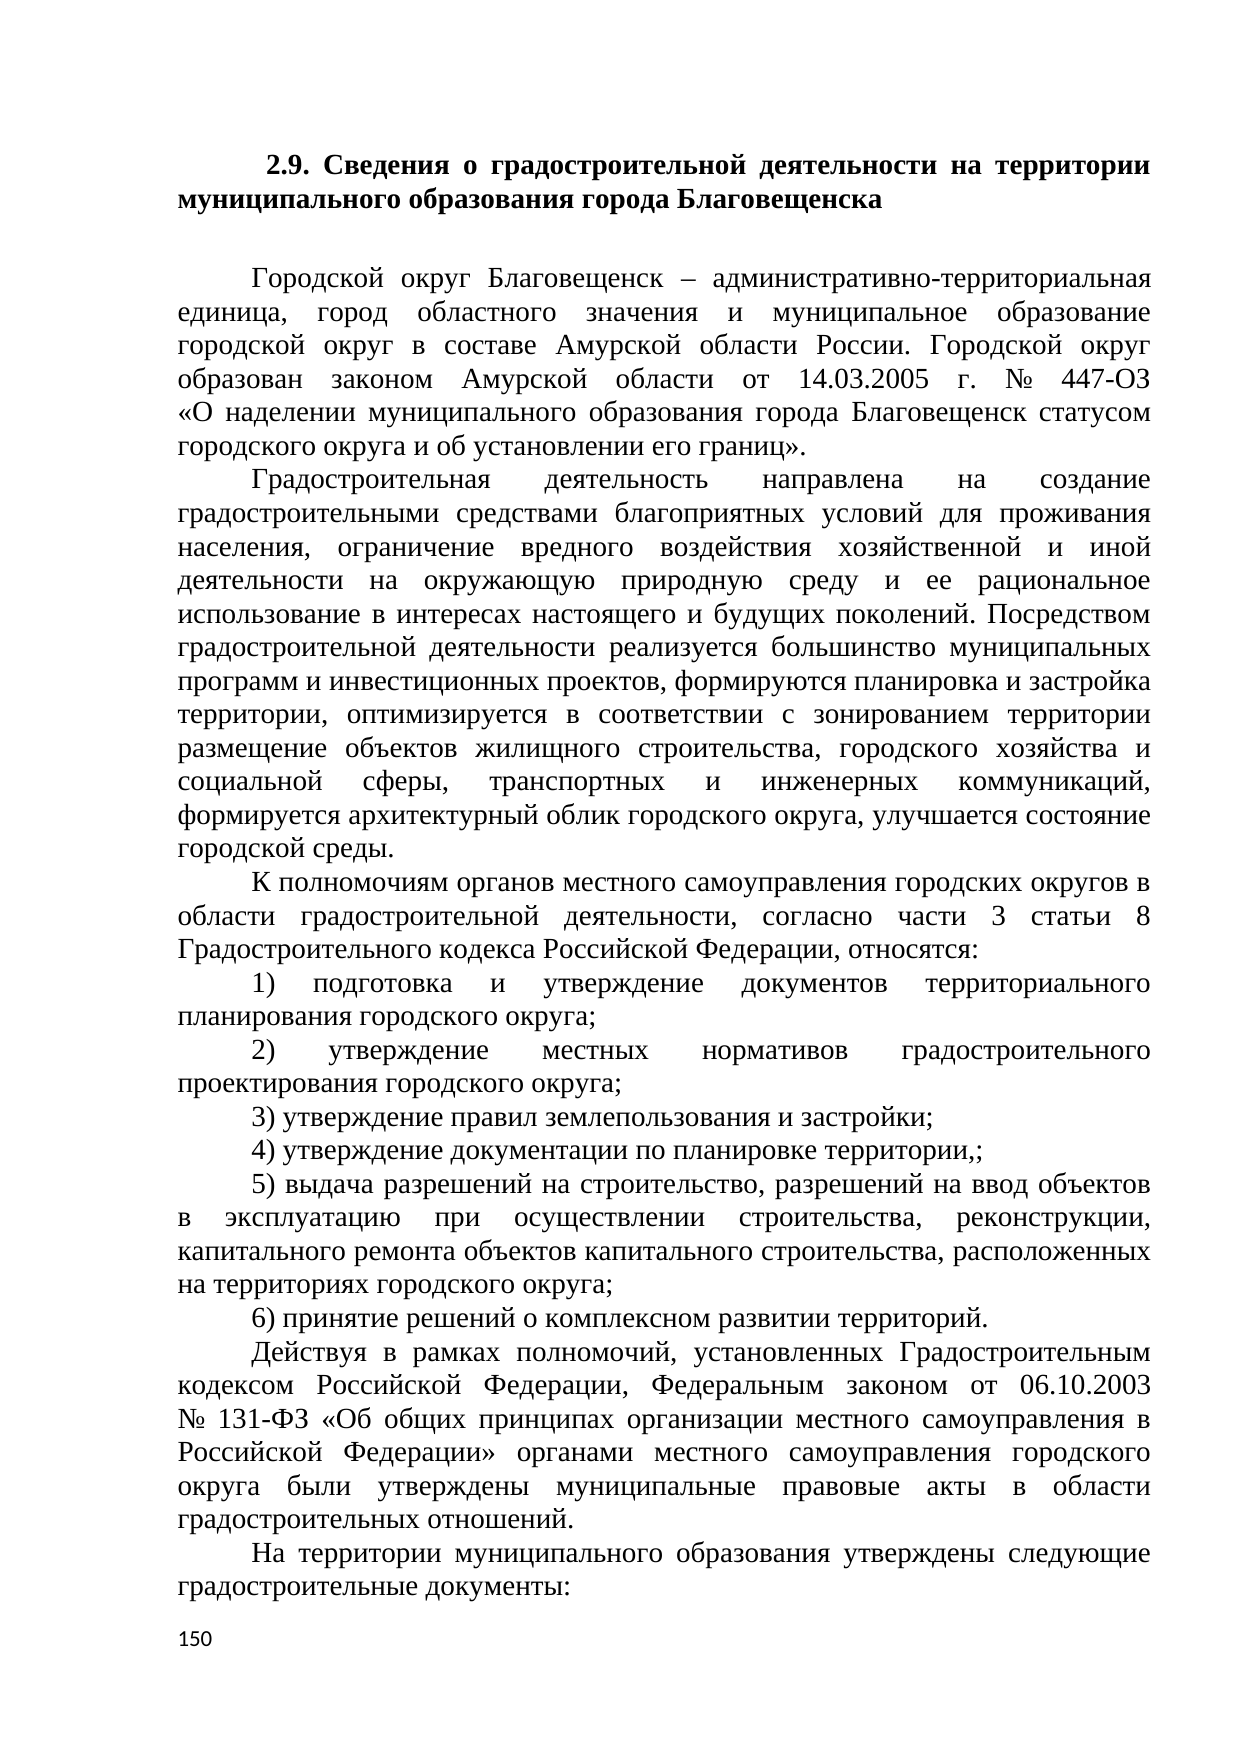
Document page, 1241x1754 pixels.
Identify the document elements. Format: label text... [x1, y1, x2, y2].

text 5) выдача разрешений на строительство, разрешений на ввод объектов в эксплуатацию при осуществлении строительства, реконструкции, капитального ремонта объектов капитального строительства, расположенных на территориях городского округа; [177, 1166, 1152, 1300]
text 4) утверждение документации по планировке территории,; [177, 1132, 1152, 1166]
text 3) утверждение правил землепользования и застройки; [177, 1099, 1152, 1132]
text Городской округ Благовещенск – административно-территориальная единица, город областного значения и муниципальное образование городской округ в составе Амурской области России. Городской округ образован законом Амурской области от 14.03.2005 г. № 447-ОЗ «О наделении муниципального образования города Благовещенск статусом городского округа и об установлении его границ». [177, 260, 1152, 462]
text На территории муниципального образования утверждены следующие градостроительные документы: [177, 1535, 1152, 1602]
text 6) принятие решений о комплексном развитии территорий. [177, 1300, 1152, 1334]
text К полномочиям органов местного самоуправления городских округов в области градостроительной деятельности, согласно части 3 статьи 8 Градостроительного кодекса Российской Федерации, относятся: [177, 864, 1152, 965]
text 2) утверждение местных нормативов градостроительного проектирования городского округа; [177, 1032, 1152, 1099]
text Градостроительная деятельность направлена на создание градостроительными средствами благоприятных условий для проживания населения, ограничение вредного воздействия хозяйственной и иной деятельности на окружающую природную среду и ее рациональное использование в интересах настоящего и будущих поколений. Посредством градостроительной деятельности реализуется большинство муниципальных программ и инвестиционных проектов, формируются планировка и застройка территории, оптимизируется в соответствии с зонированием территории размещение объектов жилищного строительства, городского хозяйства и социальной сферы, транспортных и инженерных коммуникаций, формируется архитектурный облик городского округа, улучшается состояние городской среды. [177, 462, 1152, 864]
text 2.9. Сведения о градостроительной деятельности на территории муниципального образования города Благовещенска [177, 147, 1152, 214]
text 1) подготовка и утверждение документов территориального планирования городского округа; [177, 965, 1152, 1032]
text Действуя в рамках полномочий, установленных Градостроительным кодексом Российской Федерации, Федеральным законом от 06.10.2003 № 131-ФЗ «Об общих принципах организации местного самоуправления в Российской Федерации» органами местного самоуправления городского округа были утверждены муниципальные правовые акты в области градостроительных отношений. [177, 1334, 1152, 1535]
